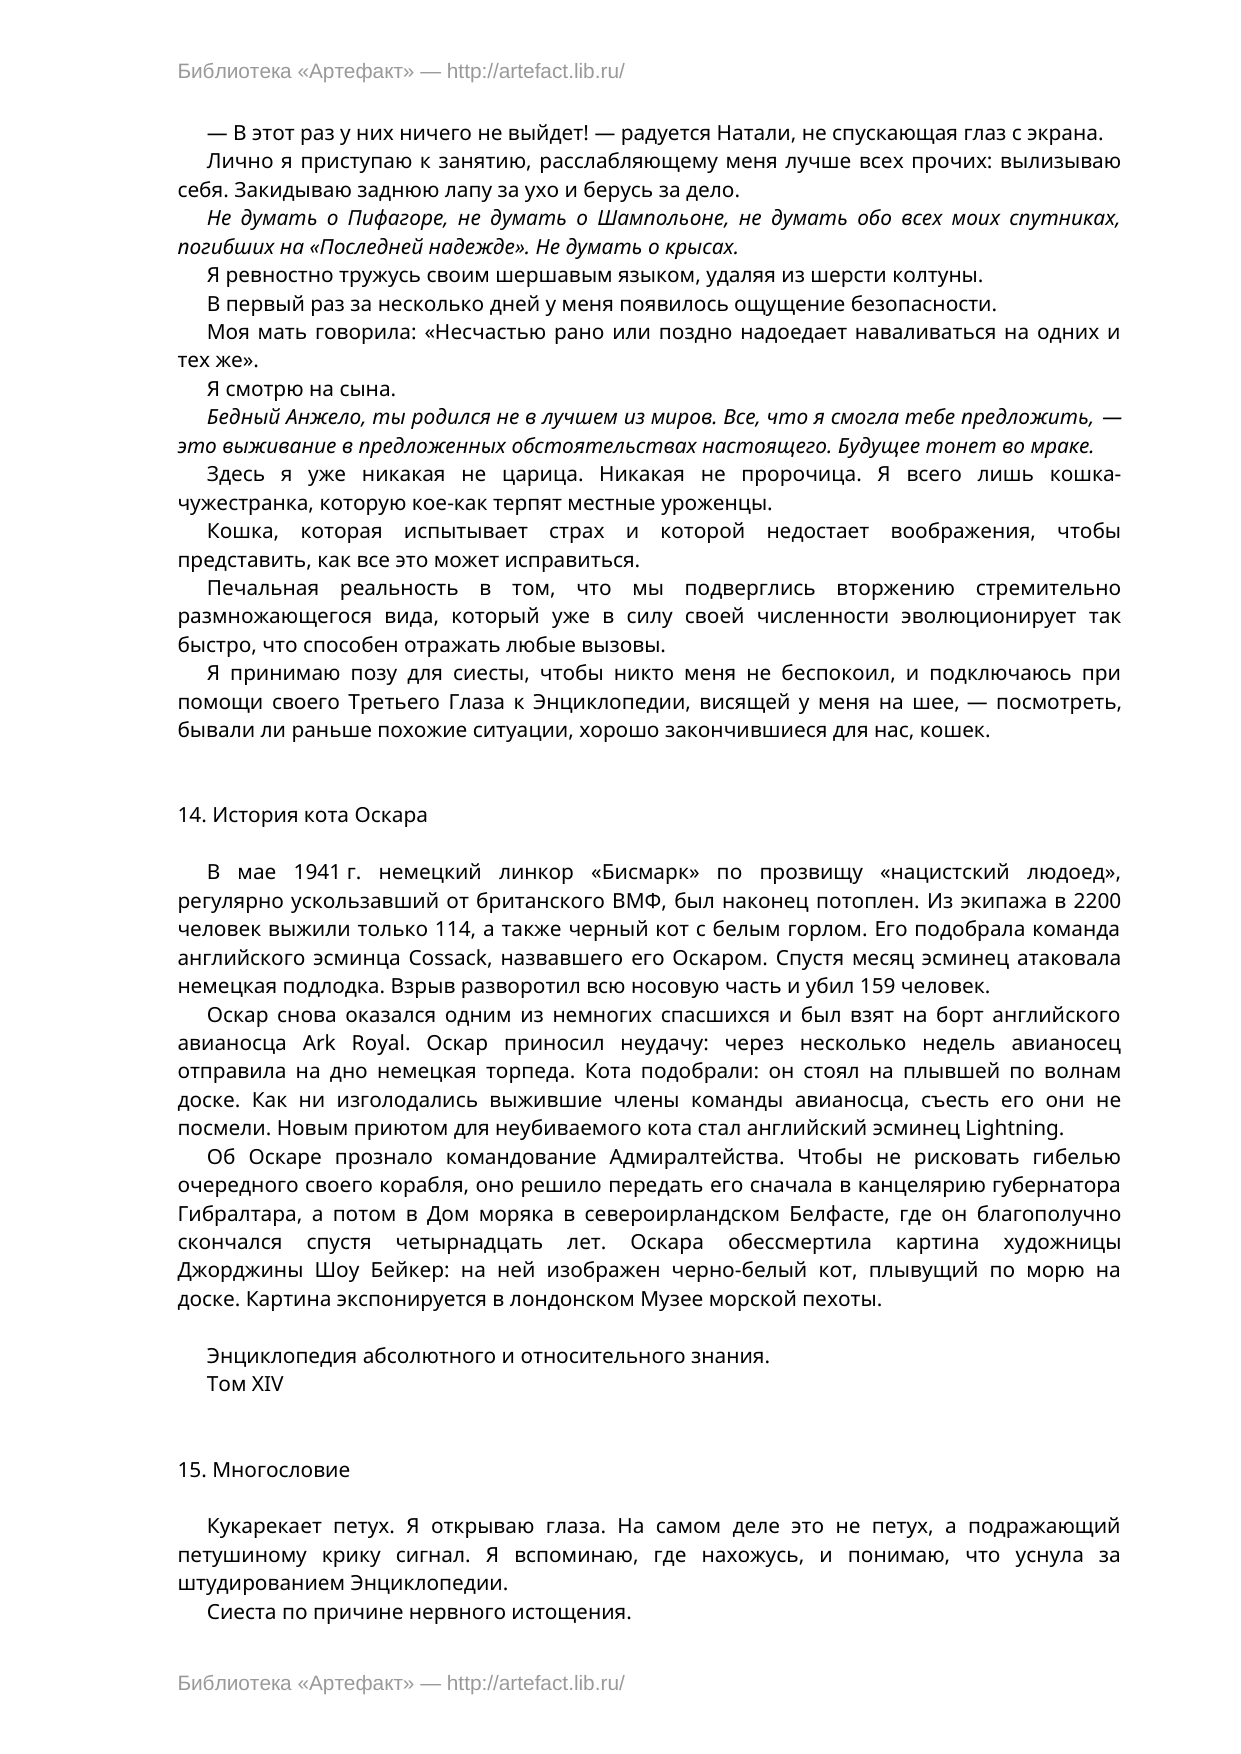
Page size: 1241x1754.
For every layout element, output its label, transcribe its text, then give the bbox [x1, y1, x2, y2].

text Я смотрю на сына. [177, 374, 1122, 402]
text Здесь я уже никакая не царица. Никакая не пророчица. Я всего лишь кошка-чужестранка, которую кое-как терпят местные уроженцы. [177, 459, 1122, 516]
text Печальная реальность в том, что мы подверглись вторжению стремительно размножающегося вида, который уже в силу своей численности эволюционирует так быстро, что способен отражать любые вызовы. [177, 573, 1122, 658]
text В первый раз за несколько дней у меня появилось ощущение безопасности. [177, 289, 1122, 317]
subtitle 14. История кота Оскара [177, 801, 1122, 829]
text Кукарекает петух. Я открываю глаза. На самом деле это не петух, а подражающий петушиному крику сигнал. Я вспоминаю, где нахожусь, и понимаю, что уснула за штудированием Энциклопедии. [177, 1512, 1122, 1597]
text Кошка, которая испытывает страх и которой недостает воображения, чтобы представить, как все это может исправиться. [177, 516, 1122, 573]
text Об Оскаре прознало командование Адмиралтейства. Чтобы не рисковать гибелью очередного своего корабля, оно решило передать его сначала в канцелярию губернатора Гибралтара, а потом в Дом моряка в североирландском Белфасте, где он благополучно скончался спустя четырнадцать лет. Оскара обессмертила картина художницы Джорджины Шоу Бейкер: на ней изображен черно-белый кот, плывущий по морю на доске. Картина экспонируется в лондонском Музее морской пехоты. [177, 1142, 1122, 1312]
text Я ревностно тружусь своим шершавым языком, удаляя из шерсти колтуны. [177, 260, 1122, 289]
text В мае 1941 г. немецкий линкор «Бисмарк» по прозвищу «нацистский людоед», регулярно ускользавший от британского ВМФ, был наконец потоплен. Из экипажа в 2200 человек выжили только 114, а также черный кот с белым горлом. Его подобрала команда английского эсминца Cossack, назвавшего его Оскаром. Спустя месяц эсминец атаковала немецкая подлодка. Взрыв разворотил всю носовую часть и убил 159 человек. [177, 857, 1122, 1000]
text Том XIV [177, 1369, 1122, 1398]
text Сиеста по причине нервного истощения. [177, 1597, 1122, 1625]
text Энциклопедия абсолютного и относительного знания. [177, 1341, 1122, 1369]
subtitle 15. Многословие [177, 1455, 1122, 1483]
text Моя мать говорила: «Несчастью рано или поздно надоедает наваливаться на одних и тех же». [177, 317, 1122, 374]
text Лично я приступаю к занятию, расслабляющему меня лучше всех прочих: вылизываю себя. Закидываю заднюю лапу за ухо и берусь за дело. [177, 147, 1122, 203]
text Не думать о Пифагоре, не думать о Шампольоне, не думать обо всех моих спутниках, погибших на «Последней надежде». Не думать о крысах. [177, 203, 1122, 260]
text Оскар снова оказался одним из немногих спасшихся и был взят на борт английского авианосца Ark Royal. Оскар приносил неудачу: через несколько недель авианосец отправила на дно немецкая торпеда. Кота подобрали: он стоял на плывшей по волнам доске. Как ни изголодались выжившие члены команды авианосца, съесть его они не посмели. Новым приютом для неубиваемого кота стал английский эсминец Lightning. [177, 1000, 1122, 1142]
text — В этот раз у них ничего не выйдет! — радуется Натали, не спускающая глаз с экрана. [177, 118, 1122, 147]
text Бедный Анжело, ты родился не в лучшем из миров. Все, что я смогла тебе предложить, — это выживание в предложенных обстоятельствах настоящего. Будущее тонет во мраке. [177, 402, 1122, 459]
text Я принимаю позу для сиесты, чтобы никто меня не беспокоил, и подключаюсь при помощи своего Третьего Глаза к Энциклопедии, висящей у меня на шее, — посмотреть, бывали ли раньше похожие ситуации, хорошо закончившиеся для нас, кошек. [177, 658, 1122, 744]
